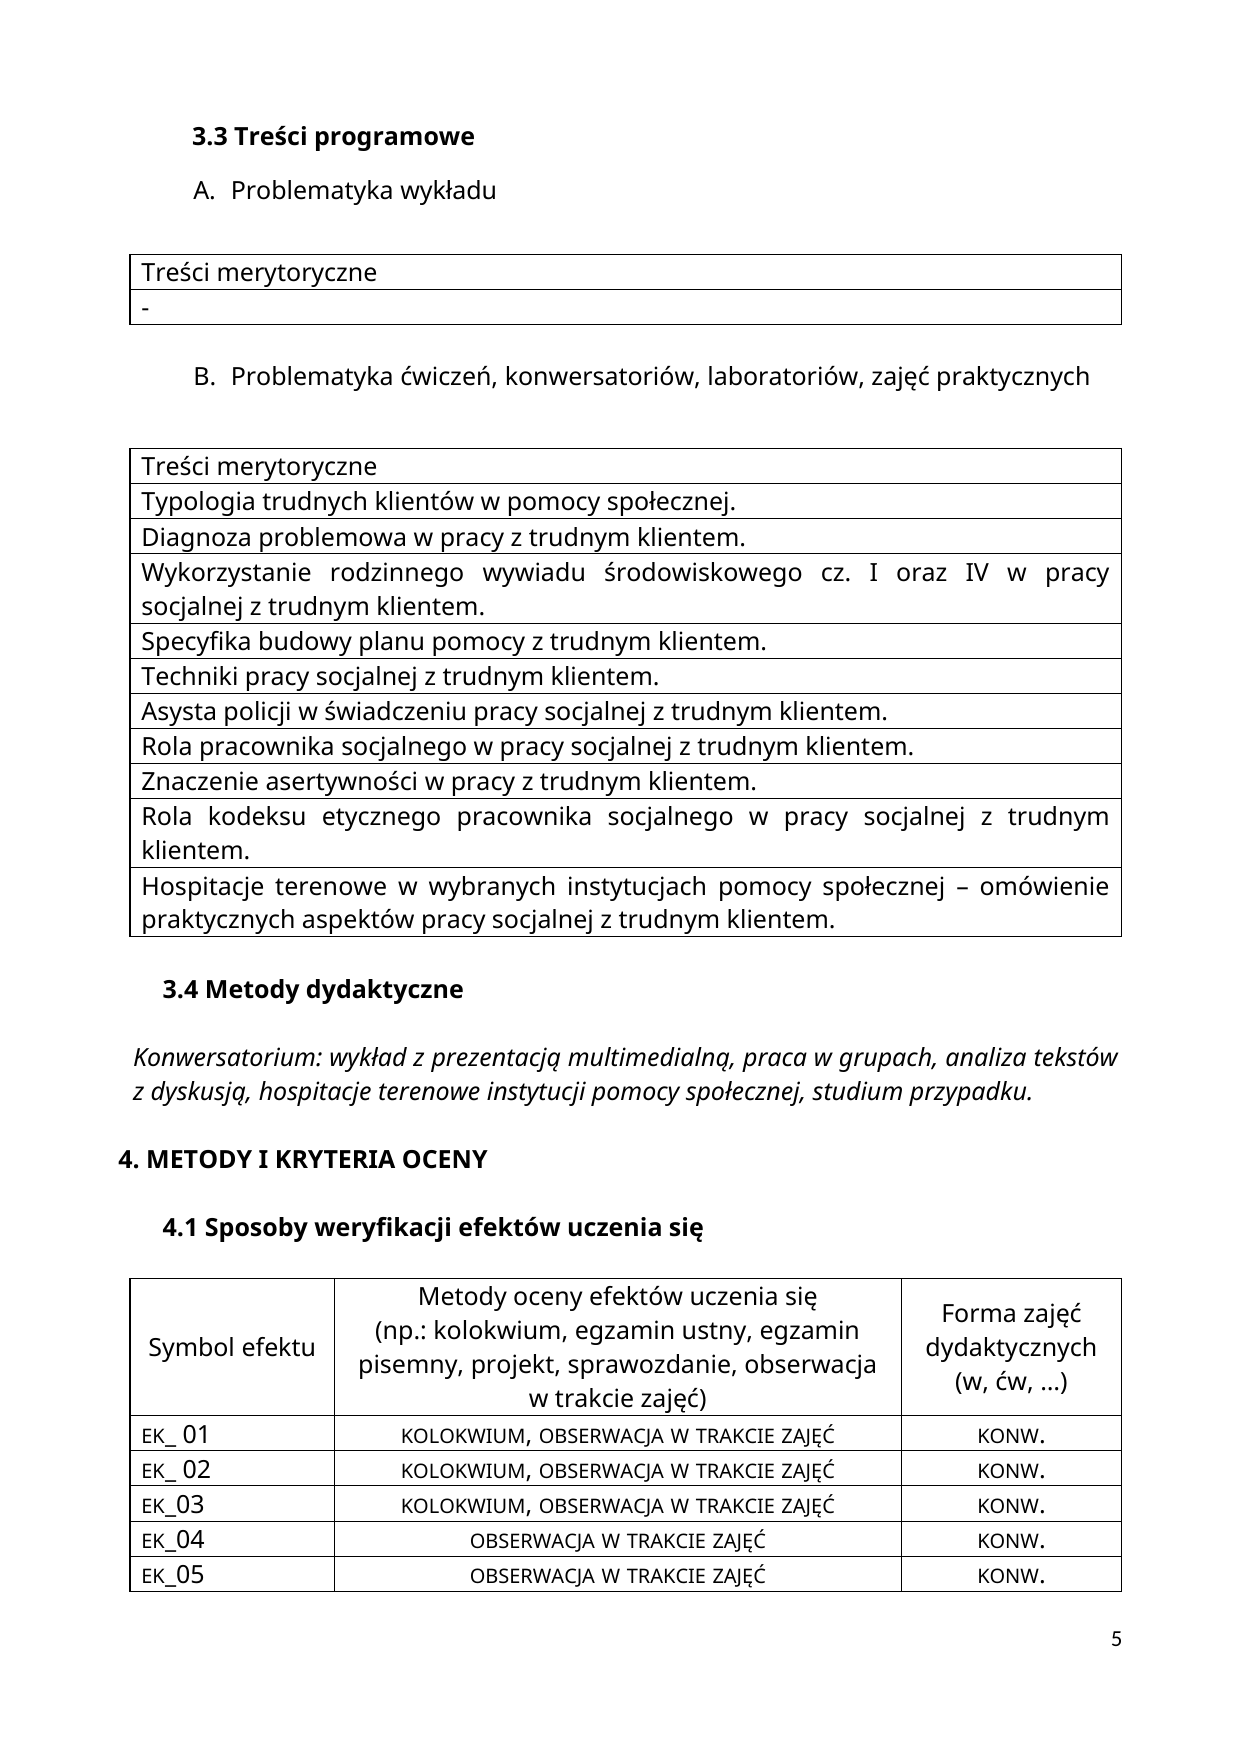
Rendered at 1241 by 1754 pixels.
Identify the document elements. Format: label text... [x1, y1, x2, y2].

table_cell Rola kodeksu etycznego pracownika socjalnego w pracy socjalnej z trudnym klientem. [131, 799, 1121, 867]
list Problematyka ćwiczeń, konwersatoriów, laboratoriów, zajęć praktycznych [193, 359, 1122, 393]
table_cell Typologia trudnych klientów w pomocy społecznej. [131, 484, 1121, 518]
table_cell - [131, 290, 1121, 324]
table_header Treści merytoryczne [131, 449, 1121, 483]
table_cell ek_ 01 [131, 1416, 334, 1450]
table_cell ek_04 [131, 1522, 334, 1556]
table_header Forma zajęć dydaktycznych (w, ćw, …) [902, 1279, 1121, 1415]
text 3.3 Treści programowe [118, 118, 1122, 152]
table_cell Hospitacje terenowe w wybranych instytucjach pomocy społecznej – omówienie praktycznych aspektów pracy socjalnej z trudnym klientem. [131, 868, 1121, 936]
table_cell Techniki pracy socjalnej z trudnym klientem. [131, 659, 1121, 693]
table_cell konw. [902, 1416, 1121, 1450]
table_cell kolokwium, obserwacja w trakcie zajęć [335, 1451, 901, 1485]
table_cell ek_05 [131, 1557, 334, 1591]
list Problematyka wykładu [193, 173, 1122, 207]
table_header Metody oceny efektów uczenia się (np.: kolokwium, egzamin ustny, egzamin pisemny, projekt, sprawozdanie, obserwacja w trakcie zajęć) [335, 1279, 901, 1415]
table_cell kolokwium, obserwacja w trakcie zajęć [335, 1416, 901, 1450]
table_cell obserwacja w trakcie zajęć [335, 1557, 901, 1591]
table_cell konw. [902, 1557, 1121, 1591]
table_cell konw. [902, 1451, 1121, 1485]
table_cell obserwacja w trakcie zajęć [335, 1522, 901, 1556]
table_cell Rola pracownika socjalnego w pracy socjalnej z trudnym klientem. [131, 729, 1121, 763]
table_cell Specyfika budowy planu pomocy z trudnym klientem. [131, 624, 1121, 657]
text 4. METODY I KRYTERIA OCENY [118, 1142, 1122, 1176]
table_cell Diagnoza problemowa w pracy z trudnym klientem. [131, 519, 1121, 553]
text Konwersatorium: wykład z prezentacją multimedialną, praca w grupach, analiza tekstów z dyskusją, hospitacje terenowe instytucji pomocy społecznej, studium przypadku. [133, 1039, 1122, 1108]
table_cell Asysta policji w świadczeniu pracy socjalnej z trudnym klientem. [131, 694, 1121, 728]
text 4.1 Sposoby weryfikacji efektów uczenia się [162, 1210, 1122, 1244]
table_cell Wykorzystanie rodzinnego wywiadu środowiskowego cz. I oraz IV w pracy socjalnej z trudnym klientem. [131, 554, 1121, 622]
table_header Symbol efektu [131, 1279, 334, 1415]
table_cell kolokwium, obserwacja w trakcie zajęć [335, 1486, 901, 1521]
table_cell konw. [902, 1522, 1121, 1556]
table_cell Znaczenie asertywności w pracy z trudnym klientem. [131, 764, 1121, 798]
table_header Treści merytoryczne [131, 255, 1121, 289]
table_cell ek_03 [131, 1486, 334, 1521]
table_cell konw. [902, 1486, 1121, 1521]
table_cell ek_ 02 [131, 1451, 334, 1485]
text 3.4 Metody dydaktyczne [162, 971, 1122, 1005]
